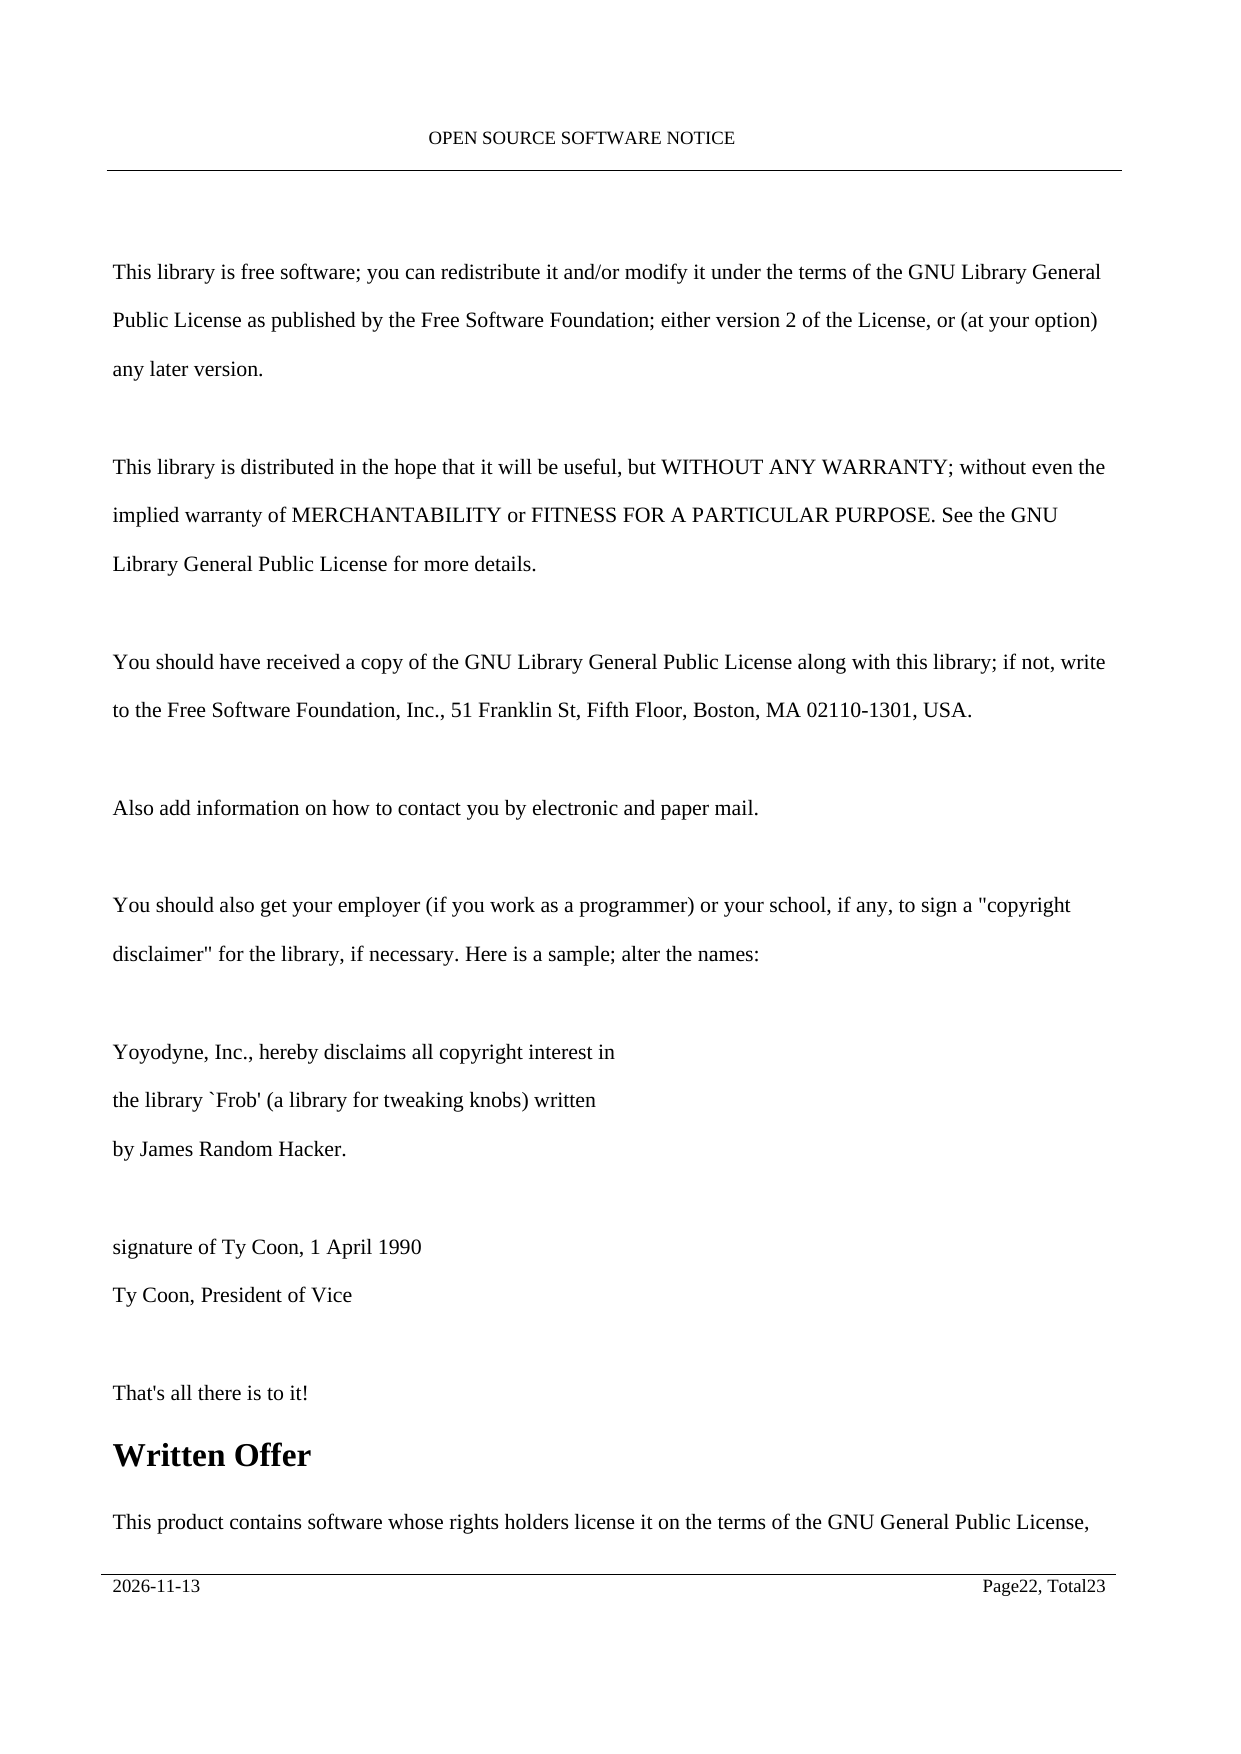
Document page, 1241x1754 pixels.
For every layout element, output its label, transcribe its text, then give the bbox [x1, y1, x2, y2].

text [112, 206, 1128, 1409]
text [112, 1506, 1128, 1538]
text Written Offer [112, 1421, 1128, 1486]
